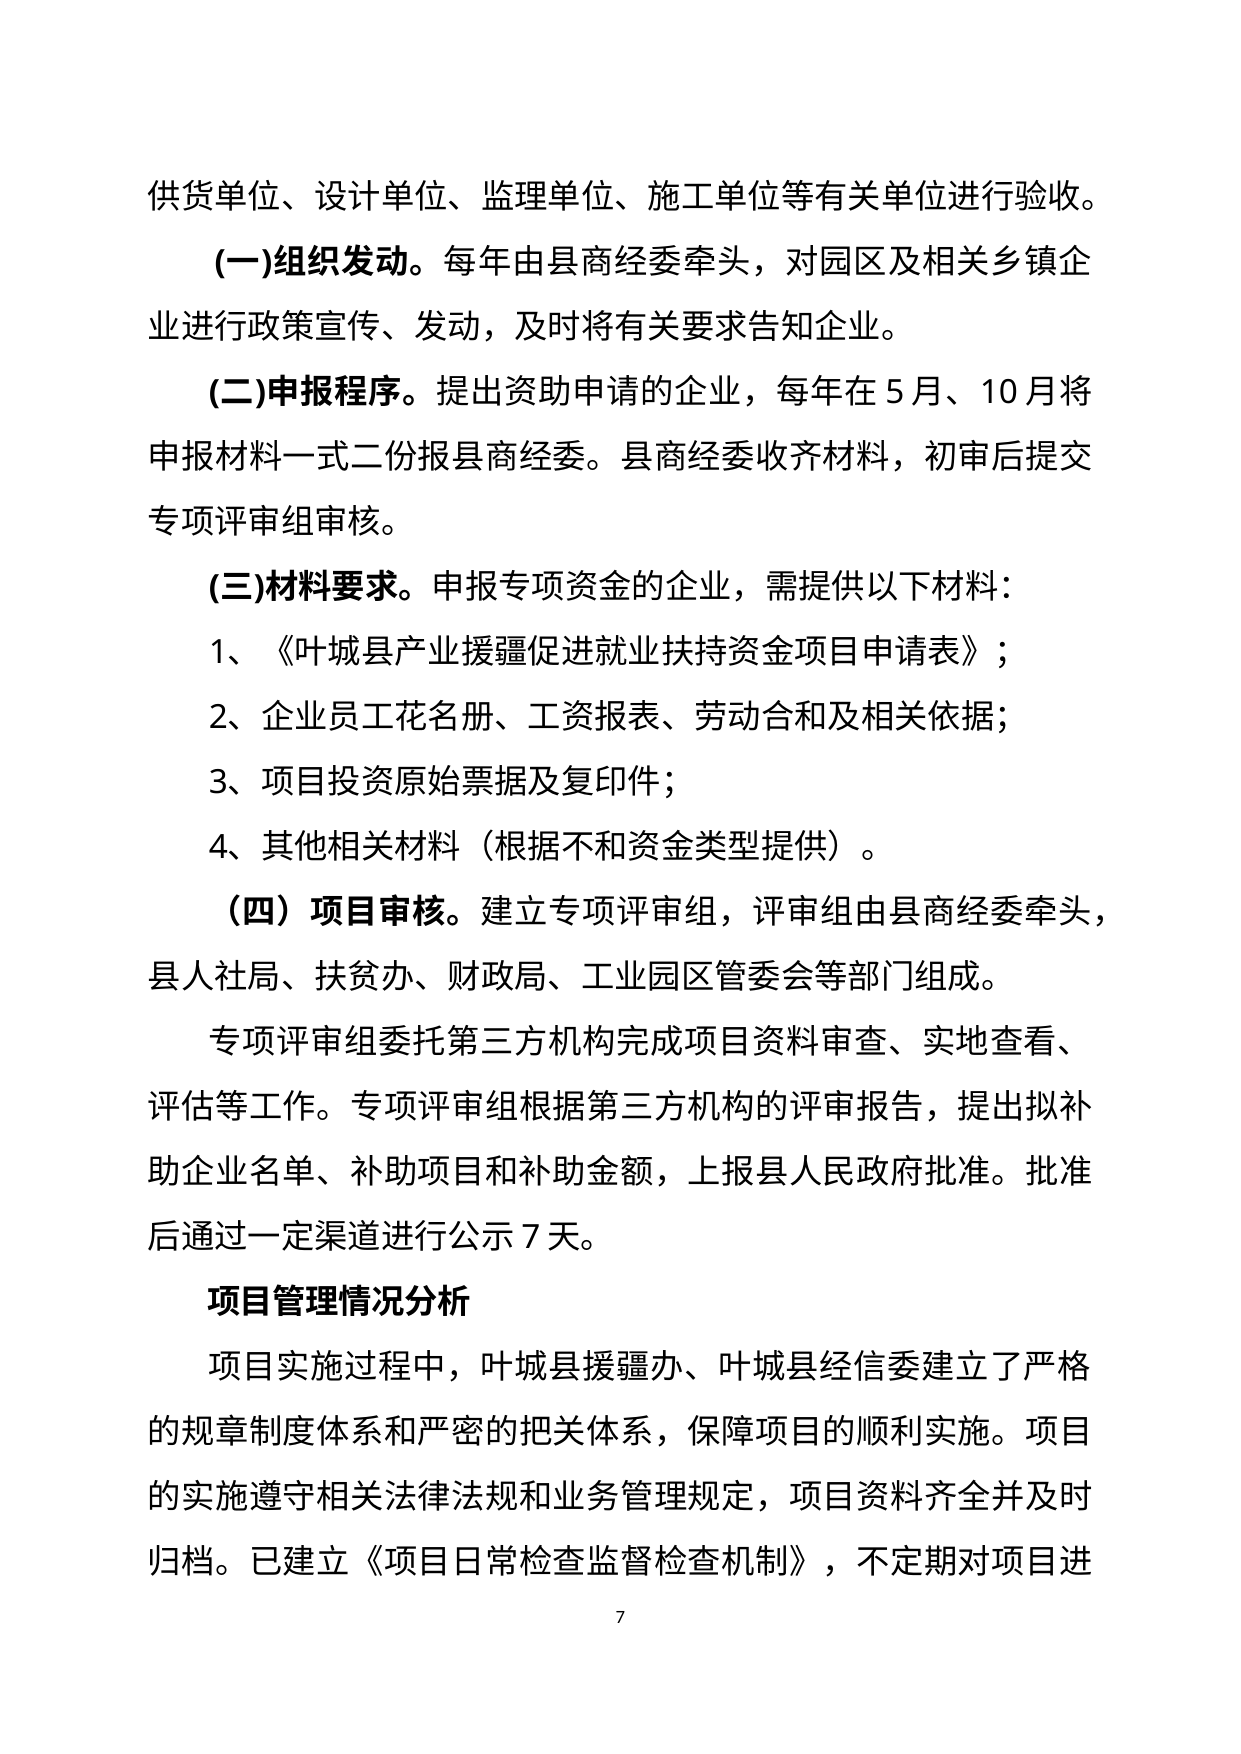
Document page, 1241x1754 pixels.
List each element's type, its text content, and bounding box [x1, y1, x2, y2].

text 项目管理情况分析 [148, 1266, 1092, 1331]
text 2、企业员工花名册、工资报表、劳动合和及相关依据； [148, 681, 1092, 746]
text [148, 1331, 1092, 1591]
text 1、《叶城县产业援疆促进就业扶持资金项目申请表》； [148, 616, 1092, 681]
text 4、其他相关材料（根据不和资金类型提供）。 [148, 811, 1092, 876]
text (一)组织发动。每年由县商经委牵头，对园区及相关乡镇企业进行政策宣传、发动，及时将有关要求告知企业。 [148, 226, 1092, 356]
text (二)申报程序。提出资助申请的企业，每年在5月、10月将申报材料一式二份报县商经委。县商经委收齐材料，初审后提交专项评审组审核。 [148, 356, 1092, 551]
text 专项评审组委托第三方机构完成项目资料审查、实地查看、评估等工作。专项评审组根据第三方机构的评审报告，提出拟补助企业名单、补助项目和补助金额，上报县人民政府批准。批准后通过一定渠道进行公示7天。 [148, 1006, 1092, 1266]
text 3、项目投资原始票据及复印件； [148, 746, 1092, 811]
text （四）项目审核。建立专项评审组，评审组由县商经委牵头，县人社局、扶贫办、财政局、工业园区管委会等部门组成。 [148, 876, 1092, 1006]
text (三)材料要求。申报专项资金的企业，需提供以下材料： [148, 551, 1092, 616]
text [148, 161, 1092, 226]
